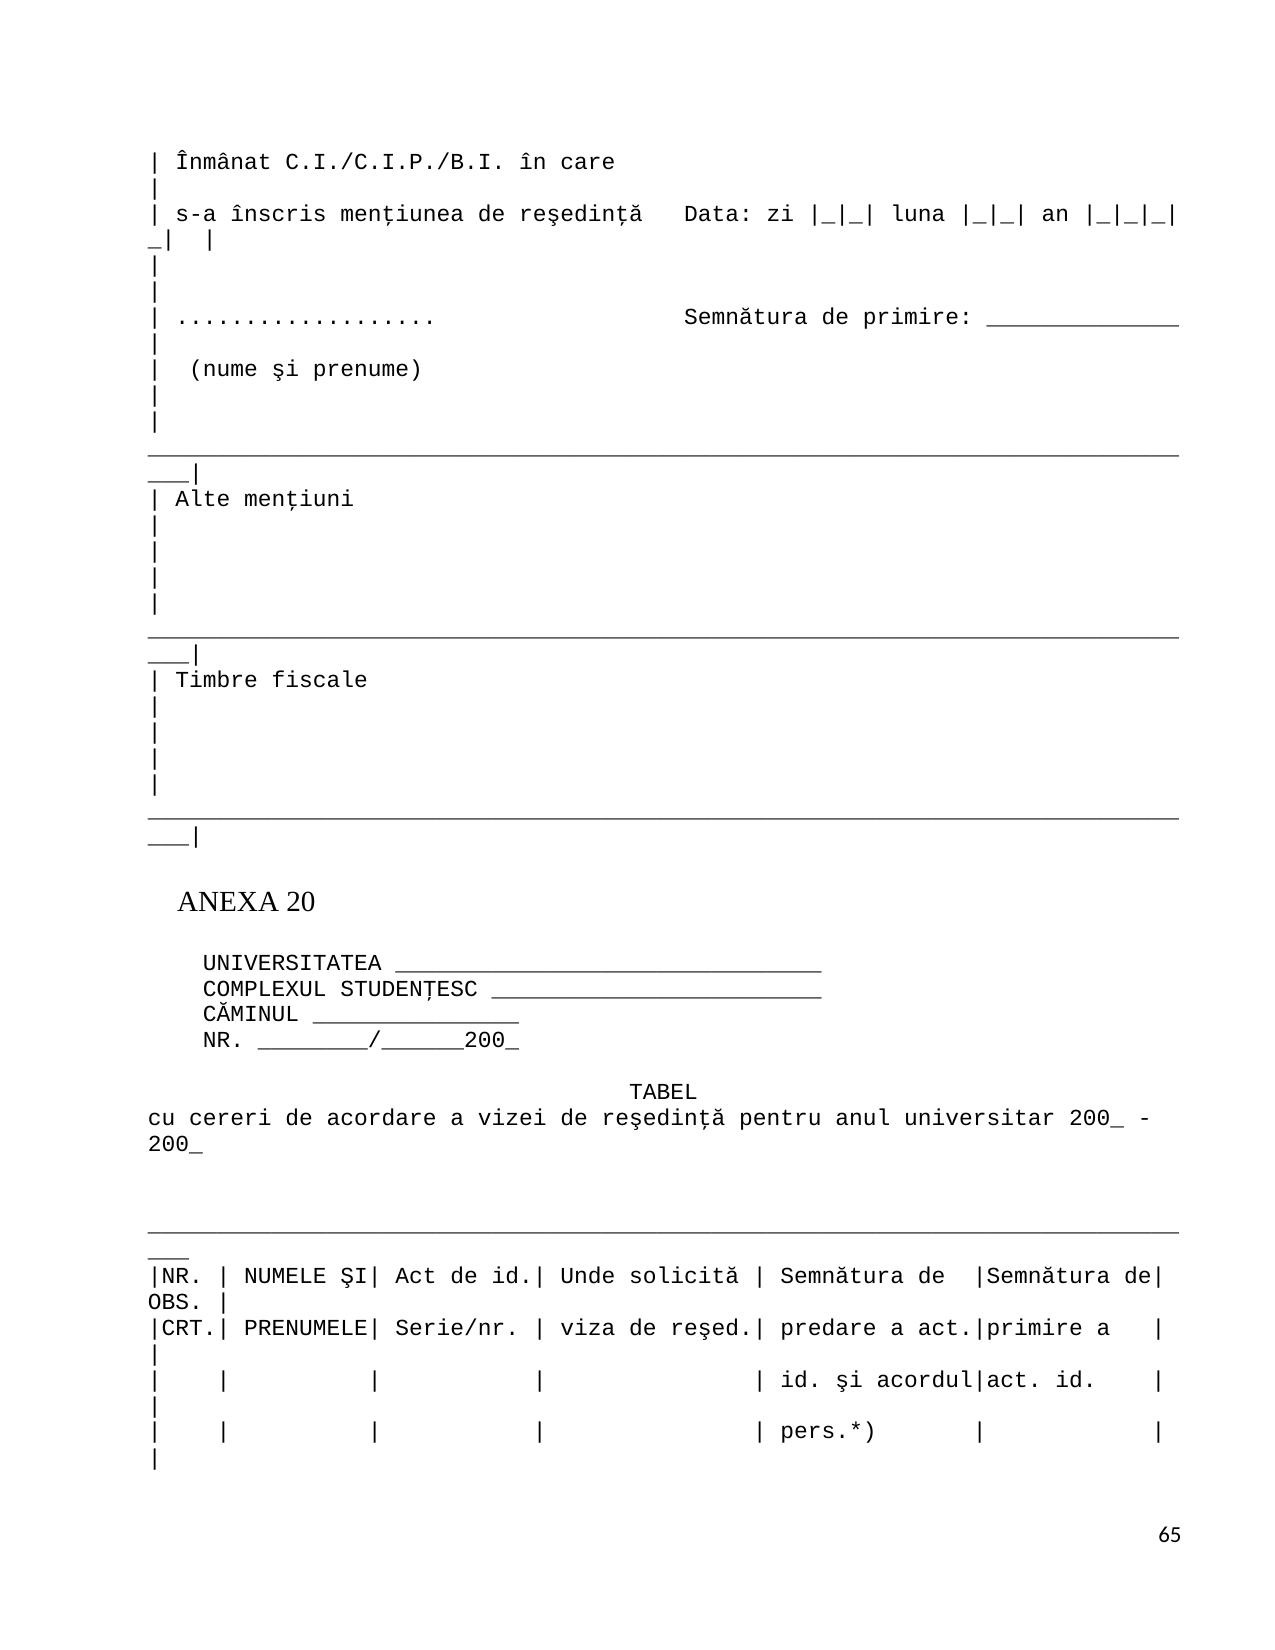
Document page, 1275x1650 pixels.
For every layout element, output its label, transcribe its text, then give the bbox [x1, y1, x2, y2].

text | Înmânat C.I./C.I.P./B.I. în care | [148, 150, 1181, 202]
text |CRT.| PRENUMELE| Serie/nr. | viza de reşed.| predare a act.|primire a | | [148, 1316, 1181, 1368]
text | | | | | id. şi acordul|act. id. | | [148, 1368, 1181, 1420]
text CĂMINUL _______________ [148, 1003, 1181, 1029]
text NR. ________/______200_ [148, 1029, 1181, 1055]
text ANEXA 20 [148, 884, 1181, 917]
text | s-a înscris menţiunea de reşedinţă Data: zi |_|_| luna |_|_| an |_|_|_|_| | [148, 202, 1181, 254]
text |NR. | NUMELE ŞI| Act de id.| Unde solicită | Semnătura de |Semnătura de|OBS. | [148, 1264, 1181, 1316]
text cu cereri de acordare a vizei de reşedinţă pentru anul universitar 200_ - 200_ [148, 1107, 1181, 1158]
text COMPLEXUL STUDENŢESC ________________________ [148, 977, 1181, 1003]
text |______________________________________________________________________________| [148, 772, 1181, 850]
text |______________________________________________________________________________| [148, 591, 1181, 669]
text |______________________________________________________________________________| [148, 409, 1181, 487]
text TABEL [148, 1081, 1181, 1107]
text | ................... Semnătura de primire: ______________ | [148, 306, 1181, 357]
text | | [148, 721, 1181, 772]
text ______________________________________________________________________________ [148, 1184, 1181, 1264]
text | | | | | pers.*) | | | [148, 1420, 1181, 1472]
text | (nume şi prenume) | [148, 357, 1181, 409]
text | Timbre fiscale | [148, 669, 1181, 721]
text UNIVERSITATEA _______________________________ [148, 951, 1181, 977]
text | | [148, 539, 1181, 591]
text | | [148, 254, 1181, 306]
text | Alte menţiuni | [148, 487, 1181, 539]
